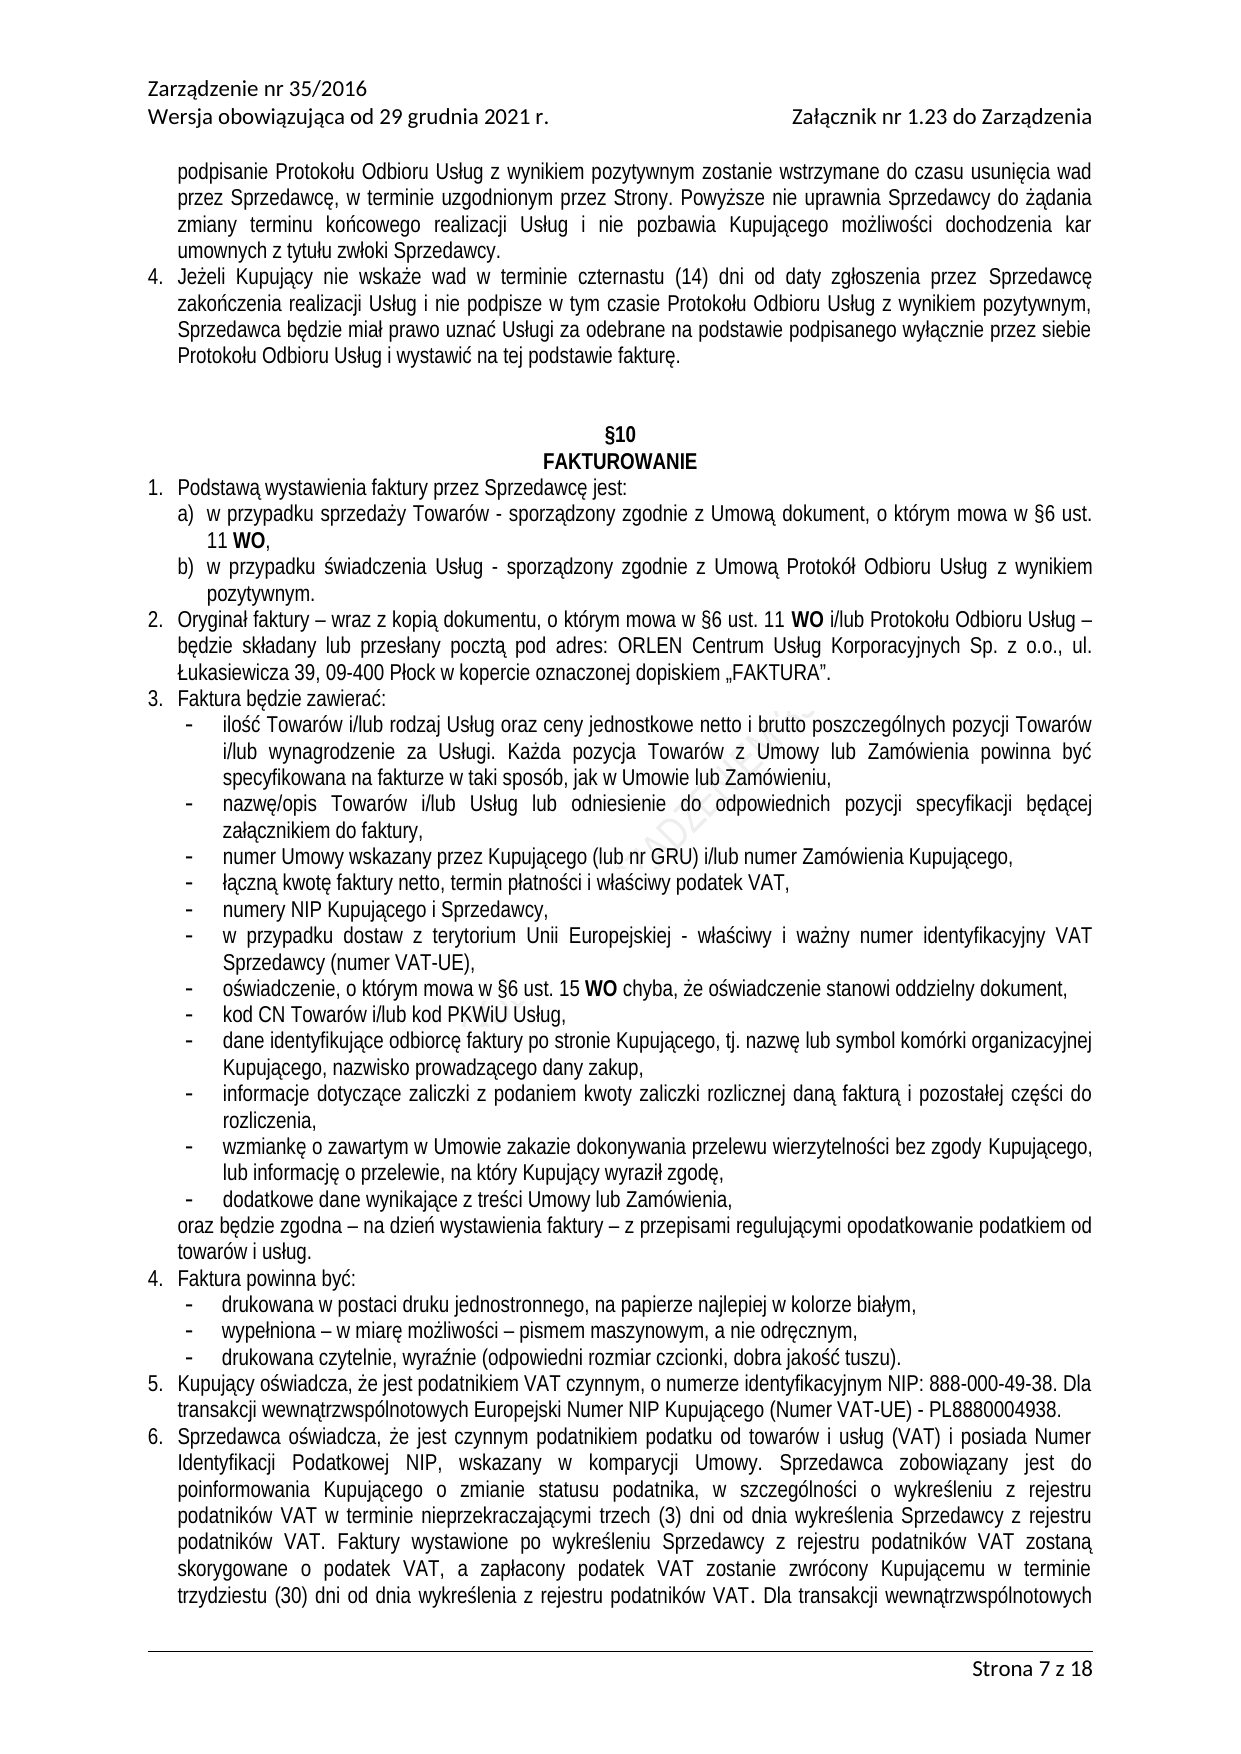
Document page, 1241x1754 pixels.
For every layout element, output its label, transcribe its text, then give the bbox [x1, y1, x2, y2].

list nazwę/opis Towarów i/lub Usług lub odniesienie do odpowiednich pozycji specyfikacji będącej załącznikiem do faktury, [185, 790, 1093, 843]
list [148, 1423, 1092, 1609]
list Podstawą wystawienia faktury przez Sprzedawcę jest: [148, 474, 1093, 500]
list w przypadku sprzedaży Towarów - sporządzony zgodnie z Umową dokument, o którym mowa w §6 ust. 11 WO, [177, 500, 1093, 553]
list ilość Towarów i/lub rodzaj Usług oraz ceny jednostkowe netto i brutto poszczególnych pozycji Towarów i/lub wynagrodzenie za Usługi. Każda pozycja Towarów z Umowy lub Zamówienia powinna być specyfikowana na fakturze w taki sposób, jak w Umowie lub Zamówieniu, [185, 711, 1093, 790]
list łączną kwotę faktury netto, termin płatności i właściwy podatek VAT, [185, 869, 1093, 896]
list wzmiankę o zawartym w Umowie zakazie dokonywania przelewu wierzytelności bez zgody Kupującego, lub informację o przelewie, na który Kupujący wyraził zgodę, [185, 1133, 1093, 1186]
list dodatkowe dane wynikające z treści Umowy lub Zamówienia, [185, 1186, 1093, 1212]
list Faktura będzie zawierać: [148, 685, 1093, 711]
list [148, 158, 1092, 263]
text §10 [148, 421, 1093, 448]
list kod CN Towarów i/lub kod PKWiU Usług, [185, 1001, 1093, 1027]
list w przypadku dostaw z terytorium Unii Europejskiej - właściwy i ważny numer identyfikacyjny VAT Sprzedawcy (numer VAT-UE), [185, 922, 1093, 975]
list numery NIP Kupującego i Sprzedawcy, [185, 896, 1093, 922]
list Faktura powinna być: [148, 1265, 1093, 1291]
list Jeżeli Kupujący nie wskaże wad w terminie czternastu (14) dni od daty zgłoszenia przez Sprzedawcę zakończenia realizacji Usług i nie podpisze w tym czasie Protokołu Odbioru Usług z wynikiem pozytywnym, Sprzedawca będzie miał prawo uznać Usługi za odebrane na podstawie podpisanego wyłącznie przez siebie Protokołu Odbioru Usług i wystawić na tej podstawie fakturę. [148, 263, 1092, 369]
list Kupujący oświadcza, że jest podatnikiem VAT czynnym, o numerze identyfikacyjnym NIP: 888-000-49-38. Dla transakcji wewnątrzwspólnotowych Europejski Numer NIP Kupującego (Numer VAT-UE) - PL8880004938. [148, 1370, 1092, 1423]
text oraz będzie zgodna – na dzień wystawienia faktury – z przepisami regulującymi opodatkowanie podatkiem od towarów i usług. [177, 1212, 1093, 1265]
list drukowana czytelnie, wyraźnie (odpowiedni rozmiar czcionki, dobra jakość tuszu). [185, 1344, 1093, 1370]
list Oryginał faktury – wraz z kopią dokumentu, o którym mowa w §6 ust. 11 WO i/lub Protokołu Odbioru Usług – będzie składany lub przesłany pocztą pod adres: ORLEN Centrum Usług Korporacyjnych Sp. z o.o., ul. Łukasiewicza 39, 09-400 Płock w kopercie oznaczonej dopiskiem „FAKTURA”. [148, 606, 1093, 685]
list informacje dotyczące zaliczki z podaniem kwoty zaliczki rozlicznej daną fakturą i pozostałej części do rozliczenia, [185, 1080, 1093, 1133]
list drukowana w postaci druku jednostronnego, na papierze najlepiej w kolorze białym, [185, 1291, 1093, 1317]
list oświadczenie, o którym mowa w §6 ust. 15 WO chyba, że oświadczenie stanowi oddzielny dokument, [185, 975, 1093, 1001]
text FAKTUROWANIE [148, 448, 1093, 474]
list numer Umowy wskazany przez Kupującego (lub nr GRU) i/lub numer Zamówienia Kupującego, [185, 843, 1093, 869]
list dane identyfikujące odbiorcę faktury po stronie Kupującego, tj. nazwę lub symbol komórki organizacyjnej Kupującego, nazwisko prowadzącego dany zakup, [185, 1027, 1093, 1080]
list w przypadku świadczenia Usług - sporządzony zgodnie z Umową Protokół Odbioru Usług z wynikiem pozytywnym. [177, 553, 1093, 606]
list wypełniona – w miarę możliwości – pismem maszynowym, a nie odręcznym, [185, 1317, 1093, 1344]
